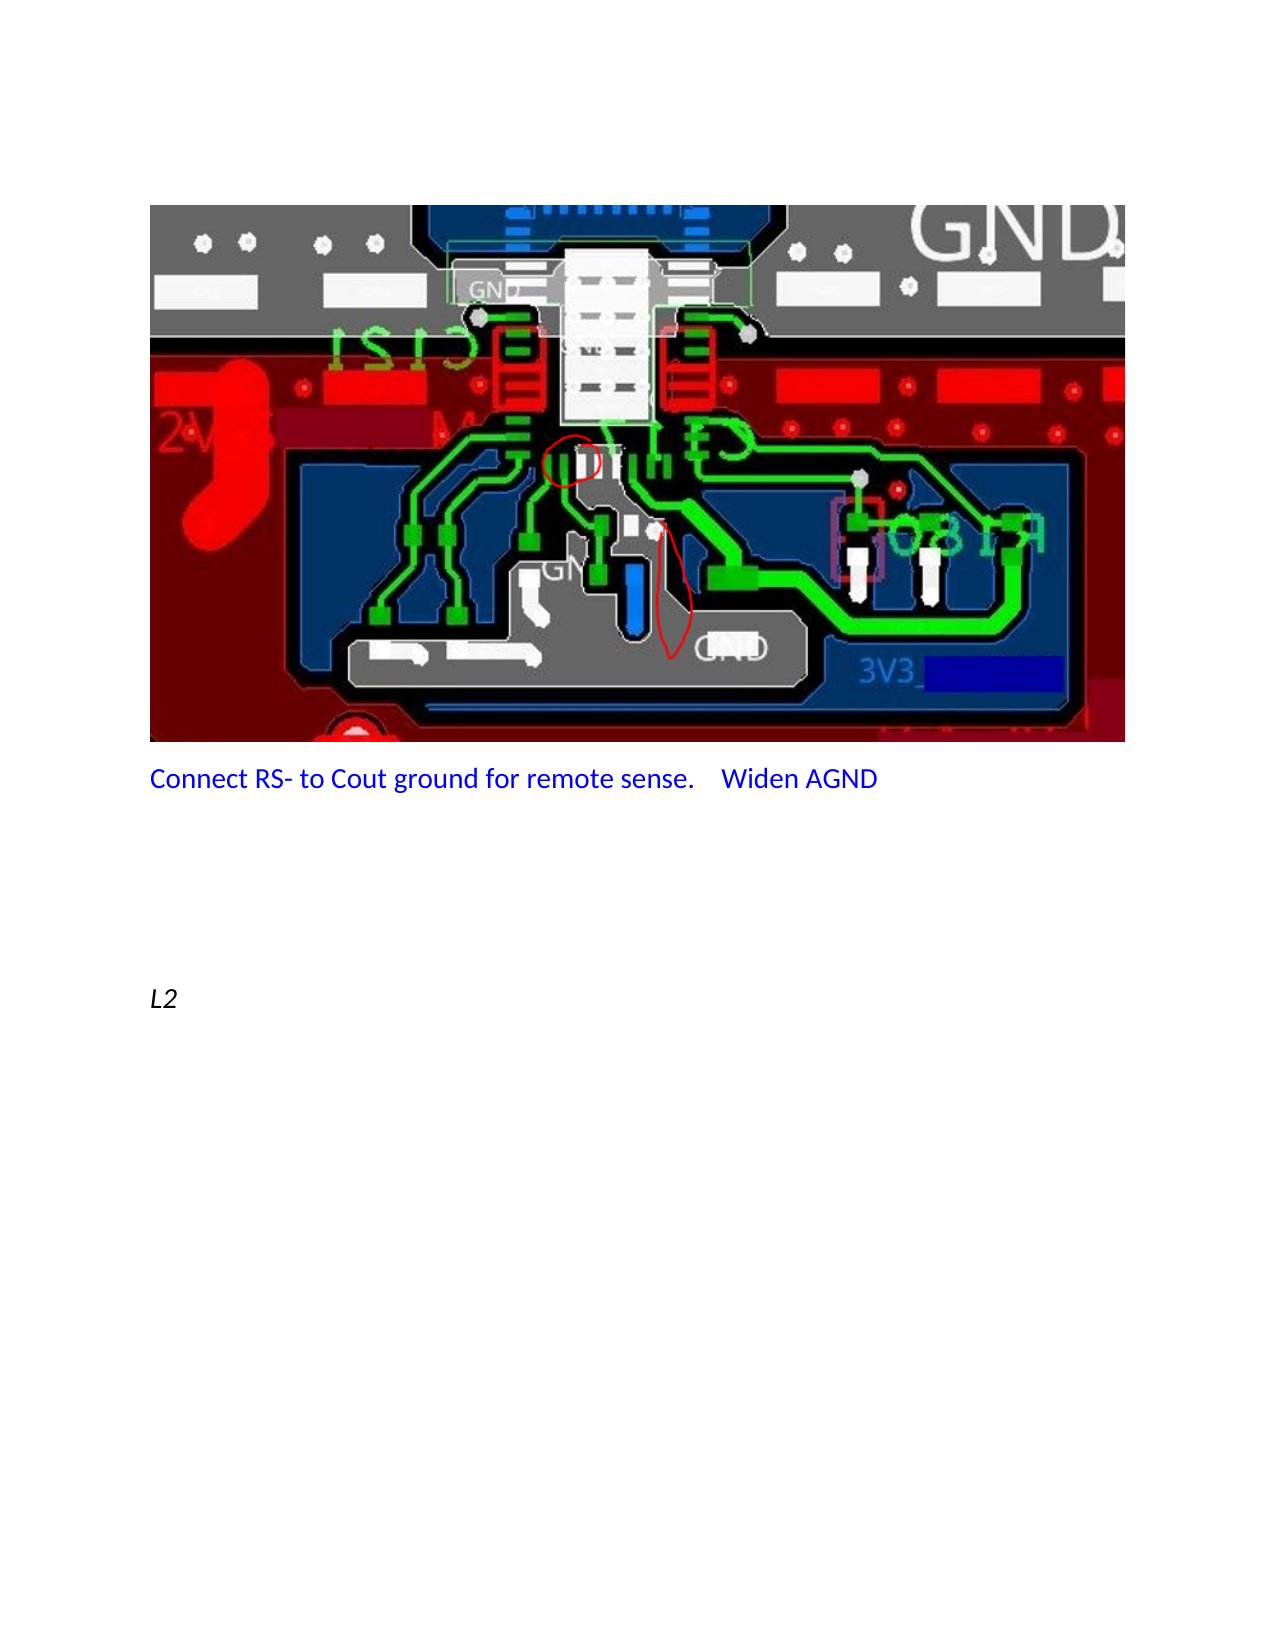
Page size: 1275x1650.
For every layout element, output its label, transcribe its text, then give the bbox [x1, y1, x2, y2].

text L2 [150, 980, 1125, 1016]
picture [150, 205, 1125, 742]
text Connect RS- to Cout ground for remote sense. Widen AGND [150, 760, 1125, 796]
